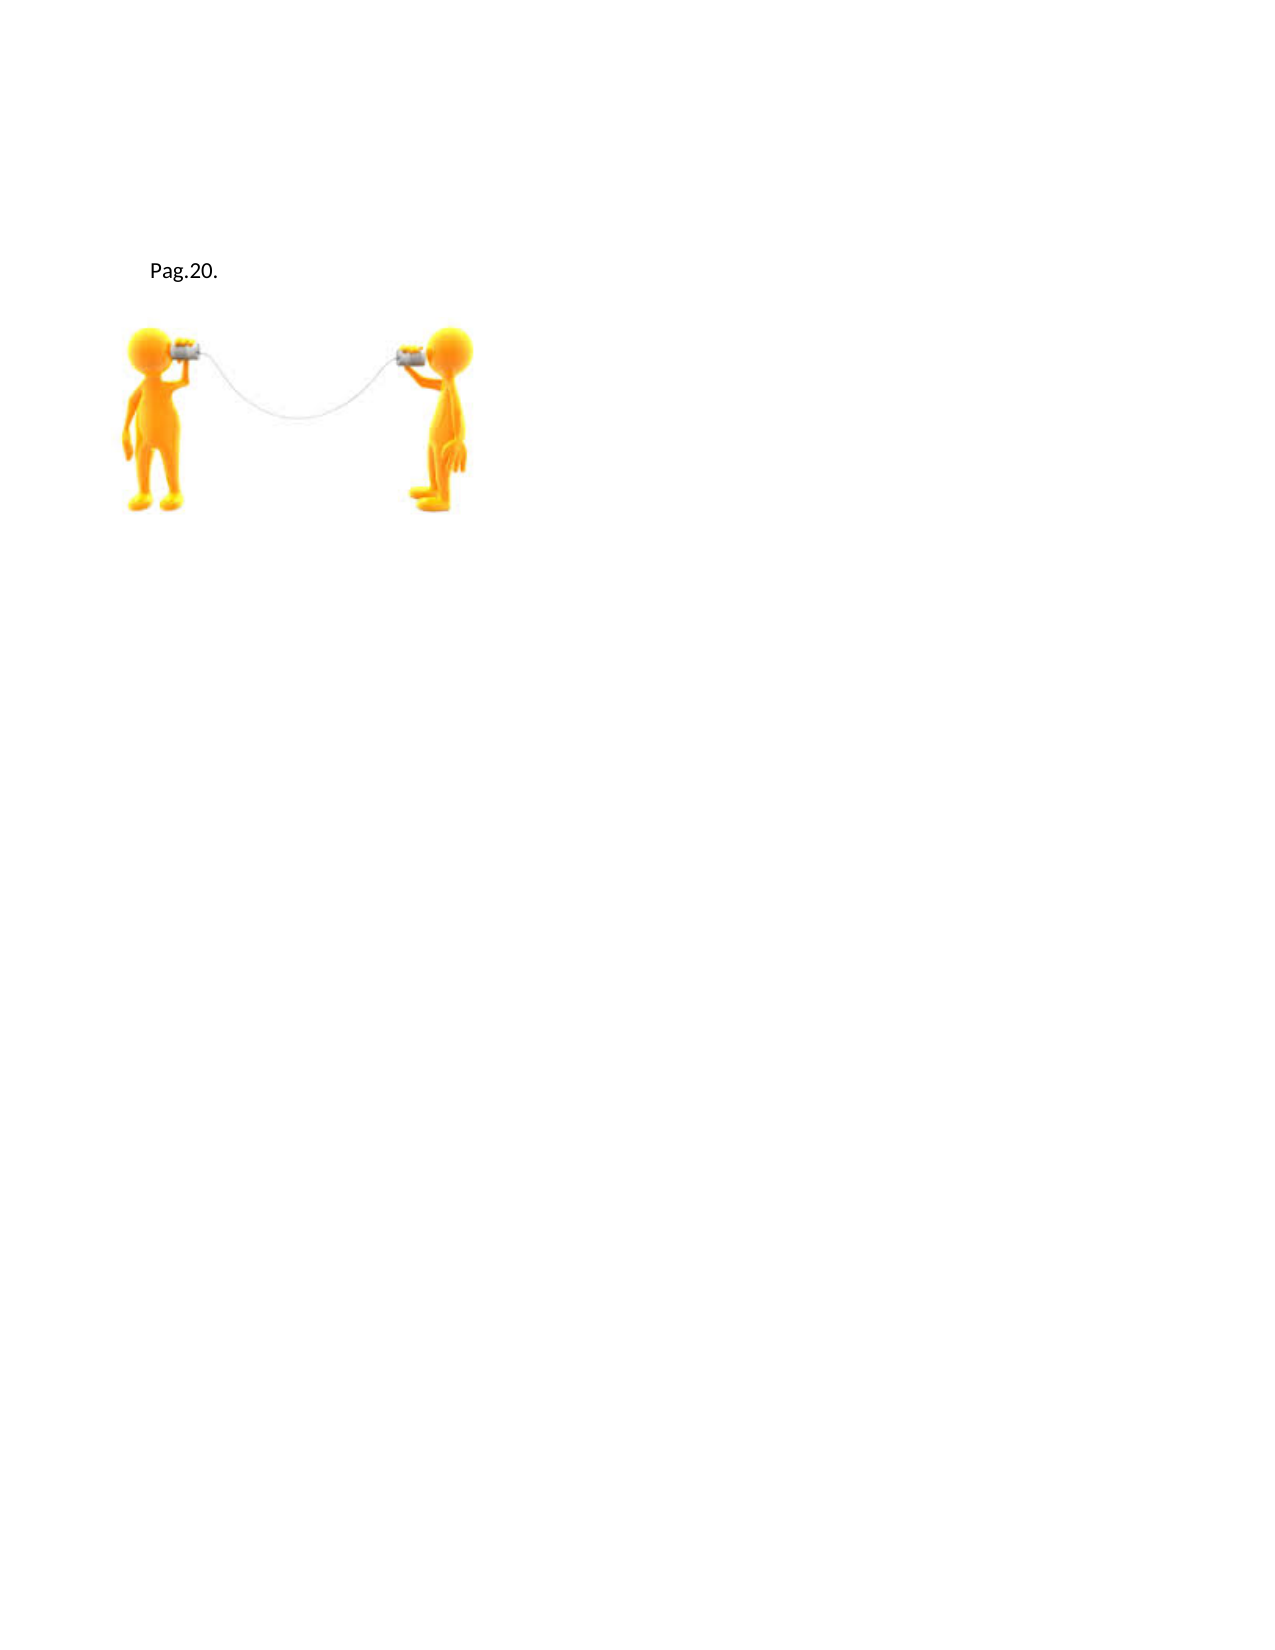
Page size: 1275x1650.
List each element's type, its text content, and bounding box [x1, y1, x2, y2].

picture [110, 317, 486, 524]
text Pag.20. [150, 256, 1125, 284]
